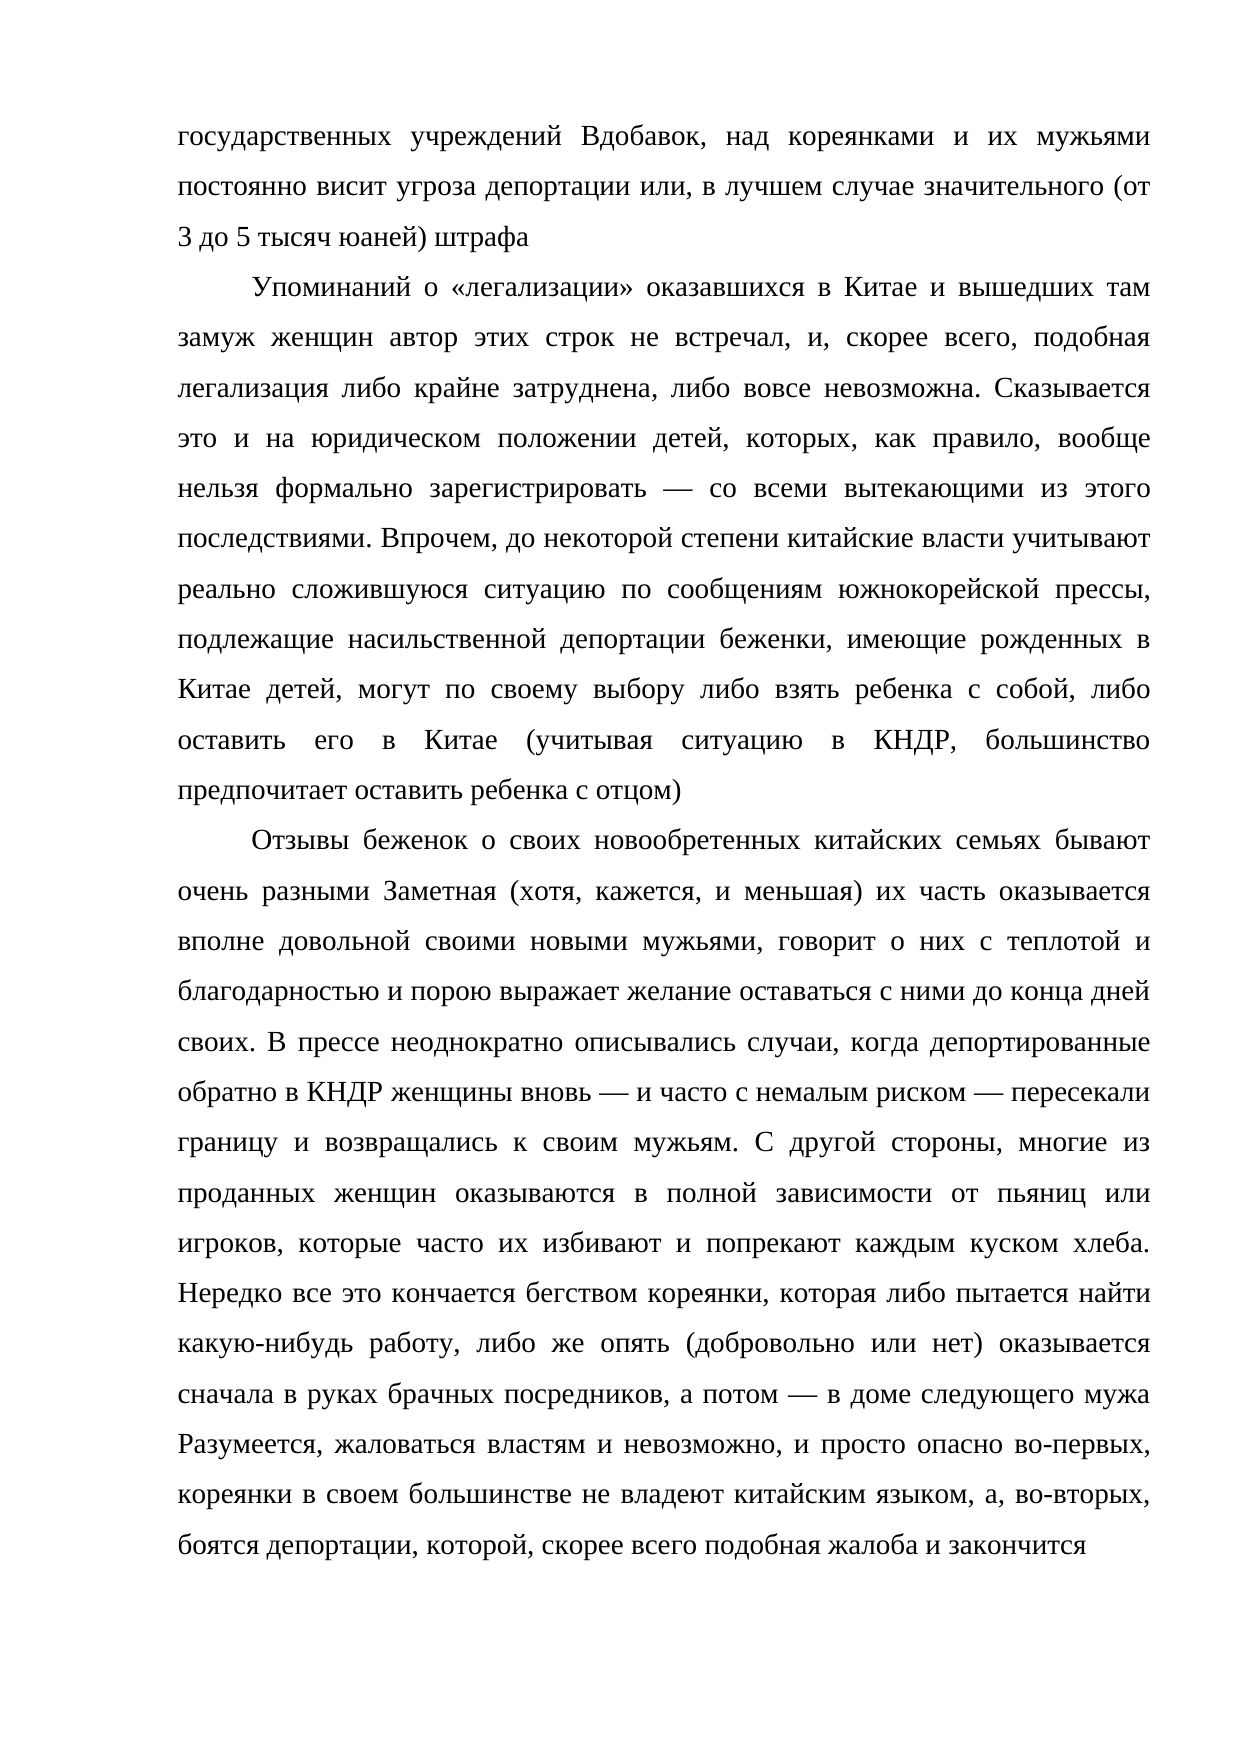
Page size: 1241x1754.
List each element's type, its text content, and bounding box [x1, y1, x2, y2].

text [177, 118, 1152, 252]
text Отзывы беженок о своих новообретенных китайских семьях бывают очень разными Заметная (хотя, кажется, и меньшая) их часть оказывается вполне довольной своими новыми мужьями, говорит о них с теплотой и благодарностью и порою выражает желание оставаться с ними до конца дней своих. В прессе неоднократно описывались случаи, когда депортированные обратно в КНДР женщины вновь — и часто с немалым риском — пересекали границу и возвращались к своим мужьям. С другой стороны, многие из проданных женщин оказываются в полной зависимости от пьяниц или игроков, которые часто их избивают и попрекают каждым куском хлеба. Нередко все это кончается бегством кореянки, которая либо пытается найти какую-нибудь работу, либо же опять (добровольно или нет) оказывается сначала в руках брачных посредников, а потом — в доме следующего мужа Разумеется, жаловаться властям и невозможно, и просто опасно во-первых, кореянки в своем большинстве не владеют китайским языком, а, во-вторых, боятся депортации, которой, скорее всего подобная жалоба и закончится [177, 822, 1152, 1560]
text Упоминаний о «легализации» оказавшихся в Китае и вышедших там замуж женщин автор этих строк не встречал, и, скорее всего, подобная легализация либо крайне затруднена, либо вовсе невозможна. Сказывается это и на юридическом положении детей, которых, как правило, вообще нельзя формально зарегистрировать — со всеми вытекающими из этого последствиями. Впрочем, до некоторой степени китайские власти учитывают реально сложившуюся ситуацию по сообщениям южнокорейской прессы, подлежащие насильственной депортации беженки, имеющие рожденных в Китае детей, могут по своему выбору либо взять ребенка с собой, либо оставить его в Китае (учитывая ситуацию в КНДР, большинство предпочитает оставить ребенка с отцом) [177, 269, 1152, 806]
